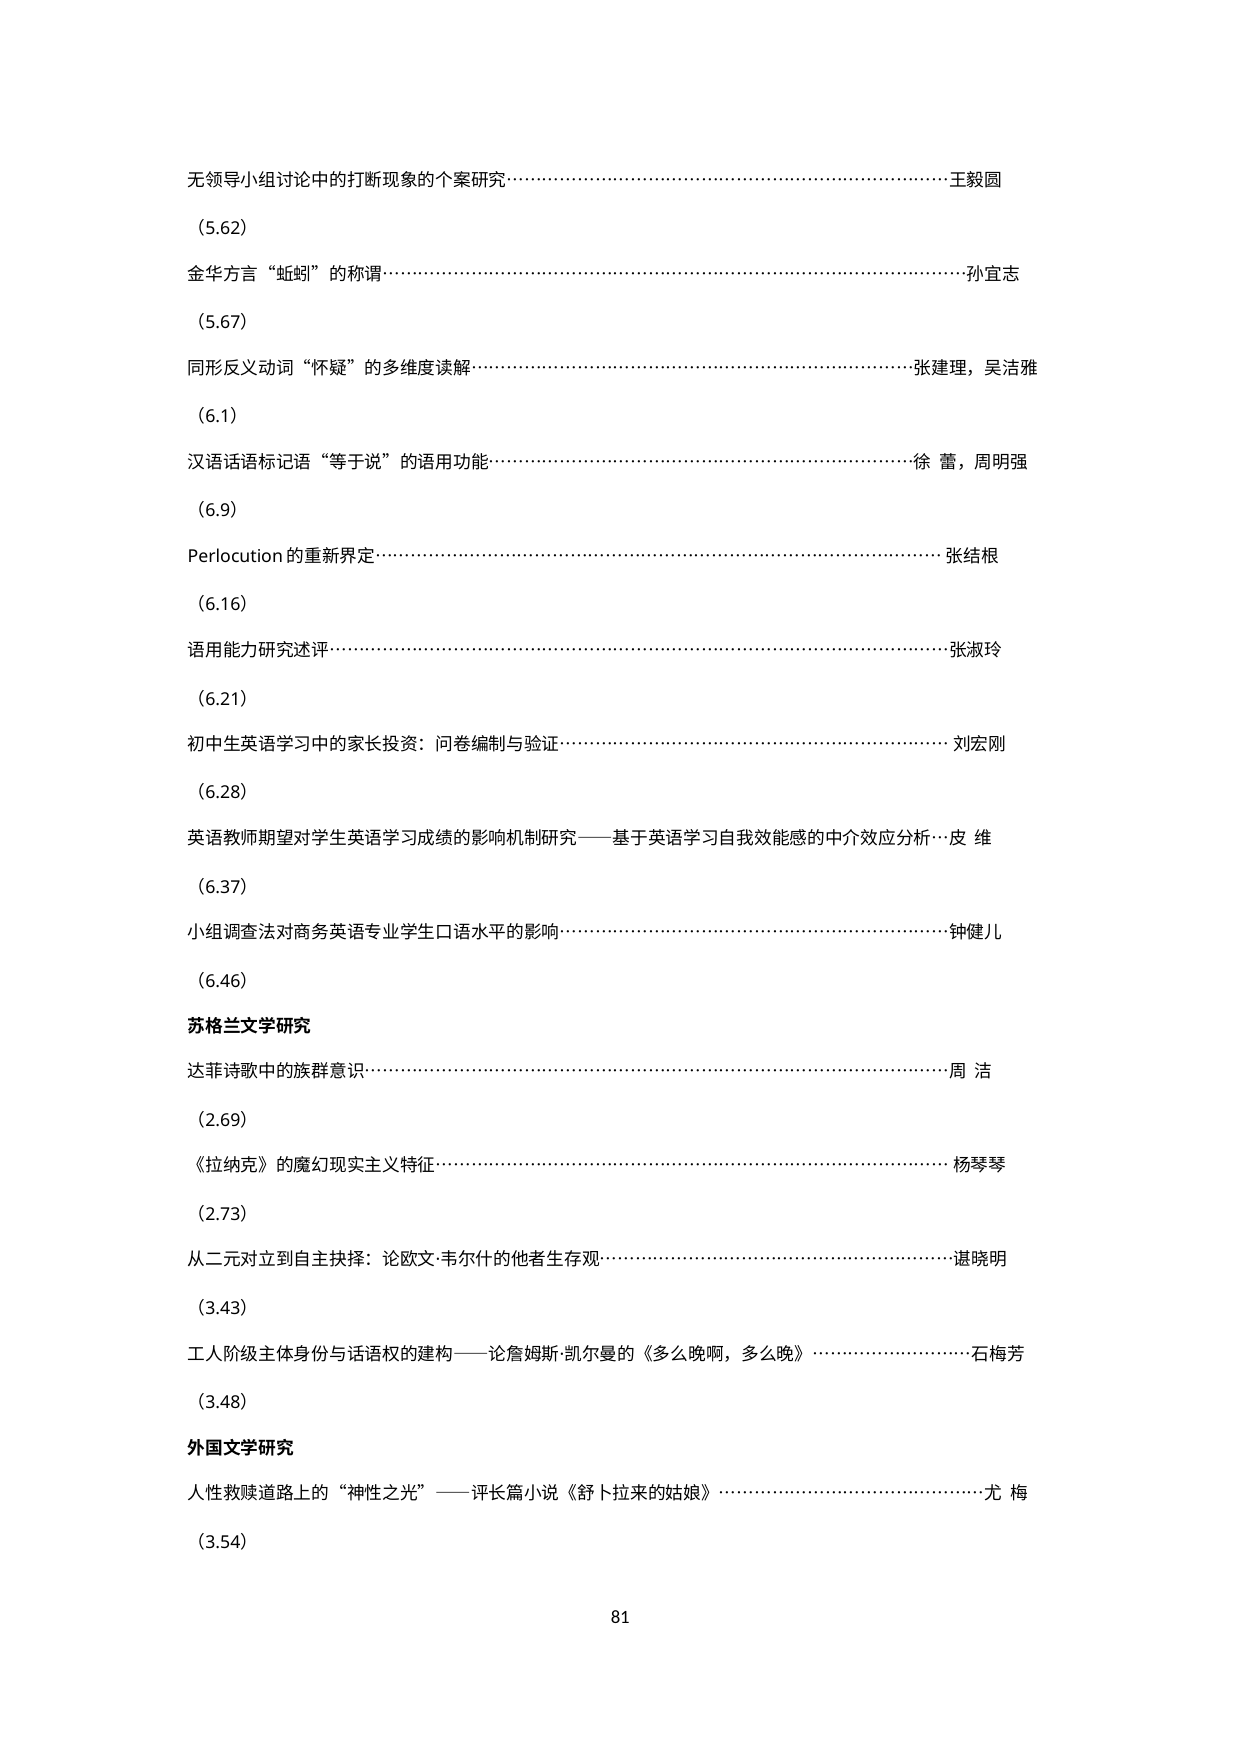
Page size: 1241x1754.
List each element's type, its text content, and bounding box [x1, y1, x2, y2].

text 初中生英语学习中的家长投资：问卷编制与验证………………………………………………………… 刘宏刚（6.28） [187, 726, 1053, 808]
text Perlocution的重新界定…………………………………………………………………………………… 张结根（6.16） [187, 538, 1053, 619]
text 语用能力研究述评……………………………………………………………………………………………张淑玲（6.21） [187, 632, 1053, 713]
text 从二元对立到自主抉择：论欧文·韦尔什的他者生存观……………………………………………………谌晓明（3.43） [187, 1242, 1053, 1323]
text 工人阶级主体身份与话语权的建构——论詹姆斯·凯尔曼的《多么晚啊，多么晚》………………………石梅芳（3.48） [187, 1336, 1053, 1417]
text 苏格兰文学研究 [187, 1008, 1053, 1041]
text 英语教师期望对学生英语学习成绩的影响机制研究——基于英语学习自我效能感的中介效应分析…皮 维（6.37） [187, 820, 1053, 902]
text 《拉纳克》的魔幻现实主义特征…………………………………………………………………………… 杨琴琴（2.73） [187, 1148, 1053, 1229]
text 同形反义动词“怀疑”的多维度读解…………………………………………………………………张建理，吴洁雅（6.1） [187, 350, 1053, 431]
text 小组调查法对商务英语专业学生口语水平的影响…………………………………………………………钟健儿（6.46） [187, 914, 1053, 996]
text 人性救赎道路上的“神性之光”——评长篇小说《舒卜拉来的姑娘》………………………………………尤 梅（3.54） [187, 1475, 1053, 1557]
text 无领导小组讨论中的打断现象的个案研究…………………………………………………………………王毅圆（5.62） [187, 162, 1053, 243]
text 达菲诗歌中的族群意识………………………………………………………………………………………周 洁（2.69） [187, 1054, 1053, 1135]
text 外国文学研究 [187, 1430, 1053, 1463]
text 金华方言“蚯蚓”的称谓………………………………………………………………………………………孙宜志（5.67） [187, 256, 1053, 337]
text 汉语话语标记语“等于说”的语用功能………………………………………………………………徐 蕾，周明强（6.9） [187, 444, 1053, 525]
